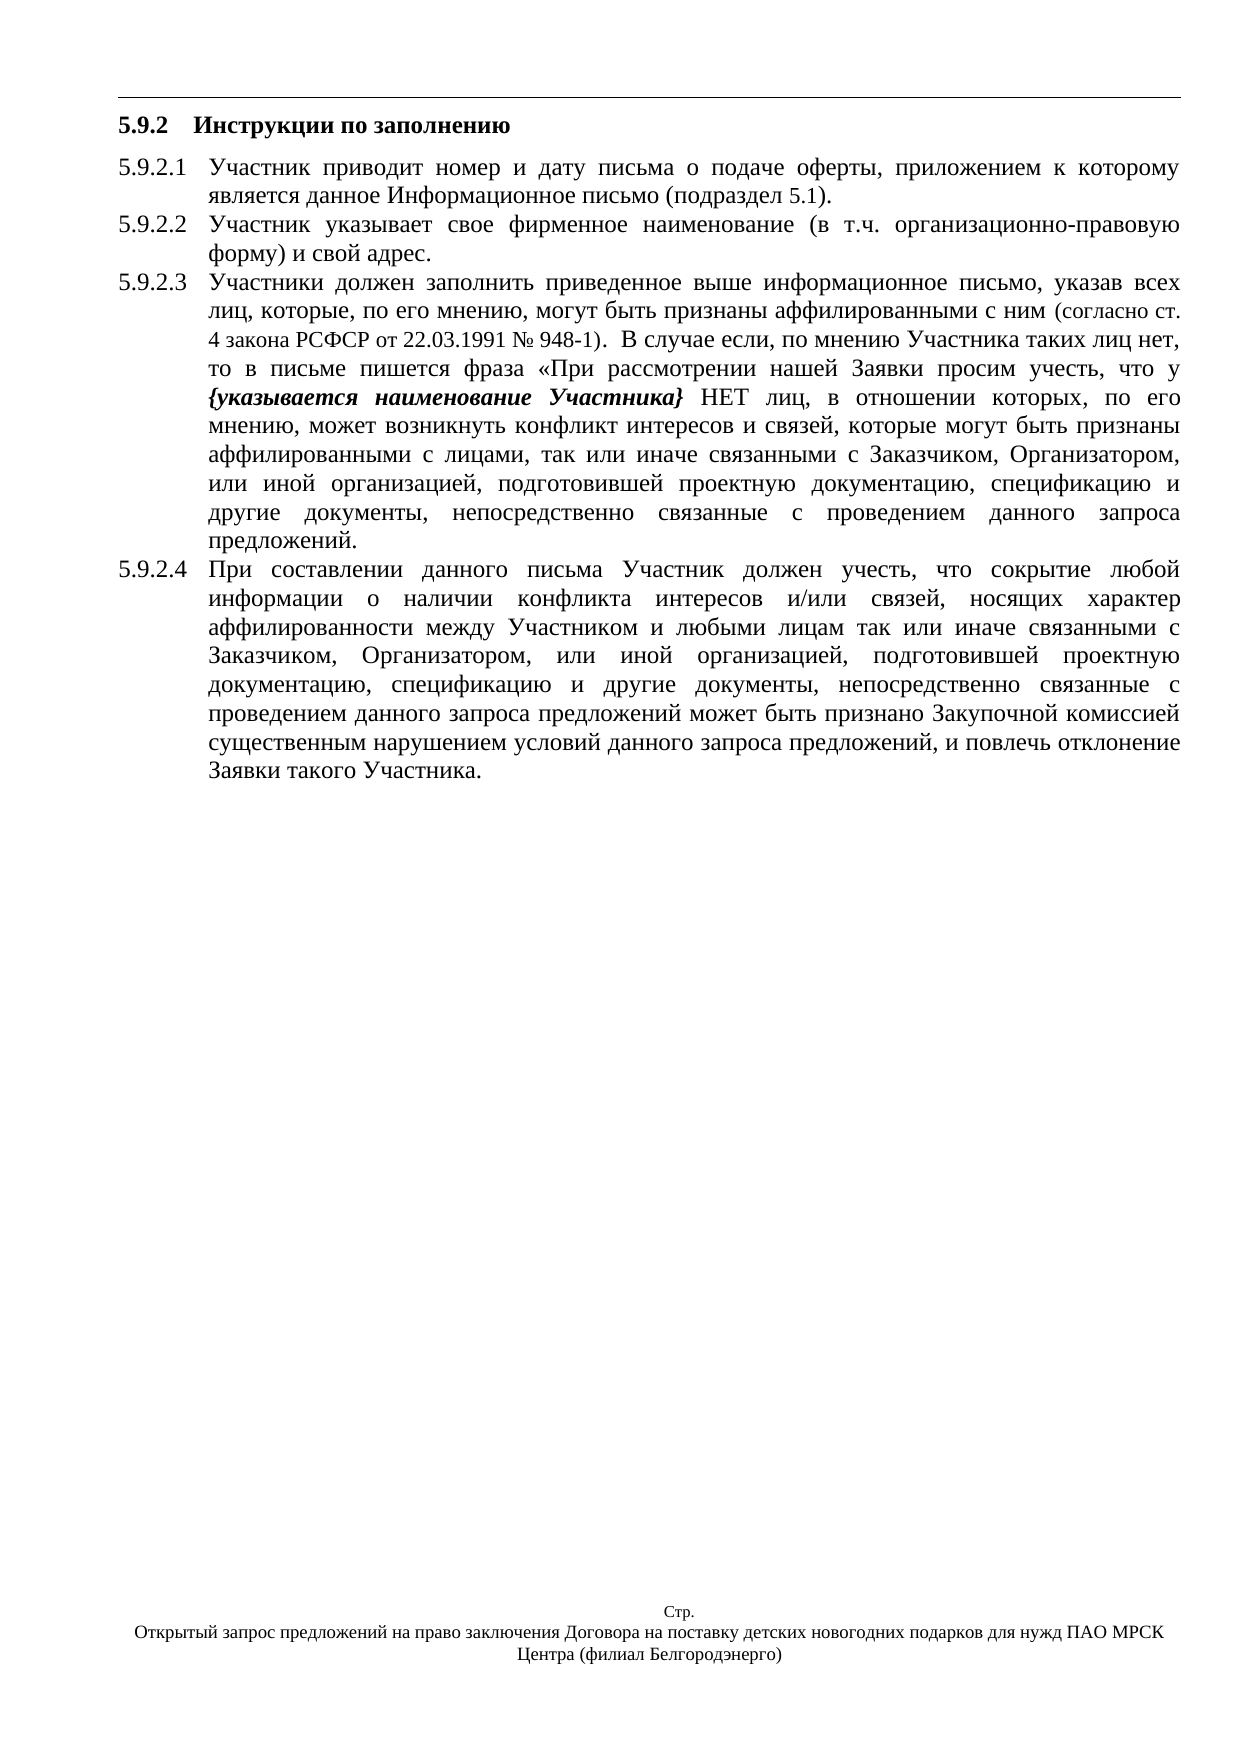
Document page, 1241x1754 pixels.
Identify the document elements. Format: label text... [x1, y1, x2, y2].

list Участник приводит номер и дату письма о подаче оферты, приложением к которому является данное Информационное письмо (подраздел 5.1). [118, 152, 1181, 209]
list Участники должен заполнить приведенное выше информационное письмо, указав всех лиц, которые, по его мнению, могут быть признаны аффилированными с ним (согласно ст. 4 закона РСФСР от 22.03.1991 № 948-1). В случае если, по мнению Участника таких лиц нет, то в письме пишется фраза «При рассмотрении нашей Заявки просим учесть, что у {указывается наименование Участника} НЕТ лиц, в отношении которых, по его мнению, может возникнуть конфликт интересов и связей, которые могут быть признаны аффилированными с лицами, так или иначе связанными с Заказчиком, Организатором, или иной организацией, подготовившей проектную документацию, спецификацию и другие документы, непосредственно связанные с проведением данного запроса предложений. [118, 267, 1181, 554]
list При составлении данного письма Участник должен учесть, что сокрытие любой информации о наличии конфликта интересов и/или связей, носящих характер аффилированности между Участником и любыми лицам так или иначе связанными с Заказчиком, Организатором, или иной организацией, подготовившей проектную документацию, спецификацию и другие документы, непосредственно связанные с проведением данного запроса предложений может быть признано Закупочной комиссией существенным нарушением условий данного запроса предложений, и повлечь отклонение Заявки такого Участника. [118, 554, 1181, 784]
list Участник указывает свое фирменное наименование (в т.ч. организационно-правовую форму) и свой адрес. [118, 209, 1181, 267]
subtitle Инструкции по заполнению [118, 111, 1181, 139]
